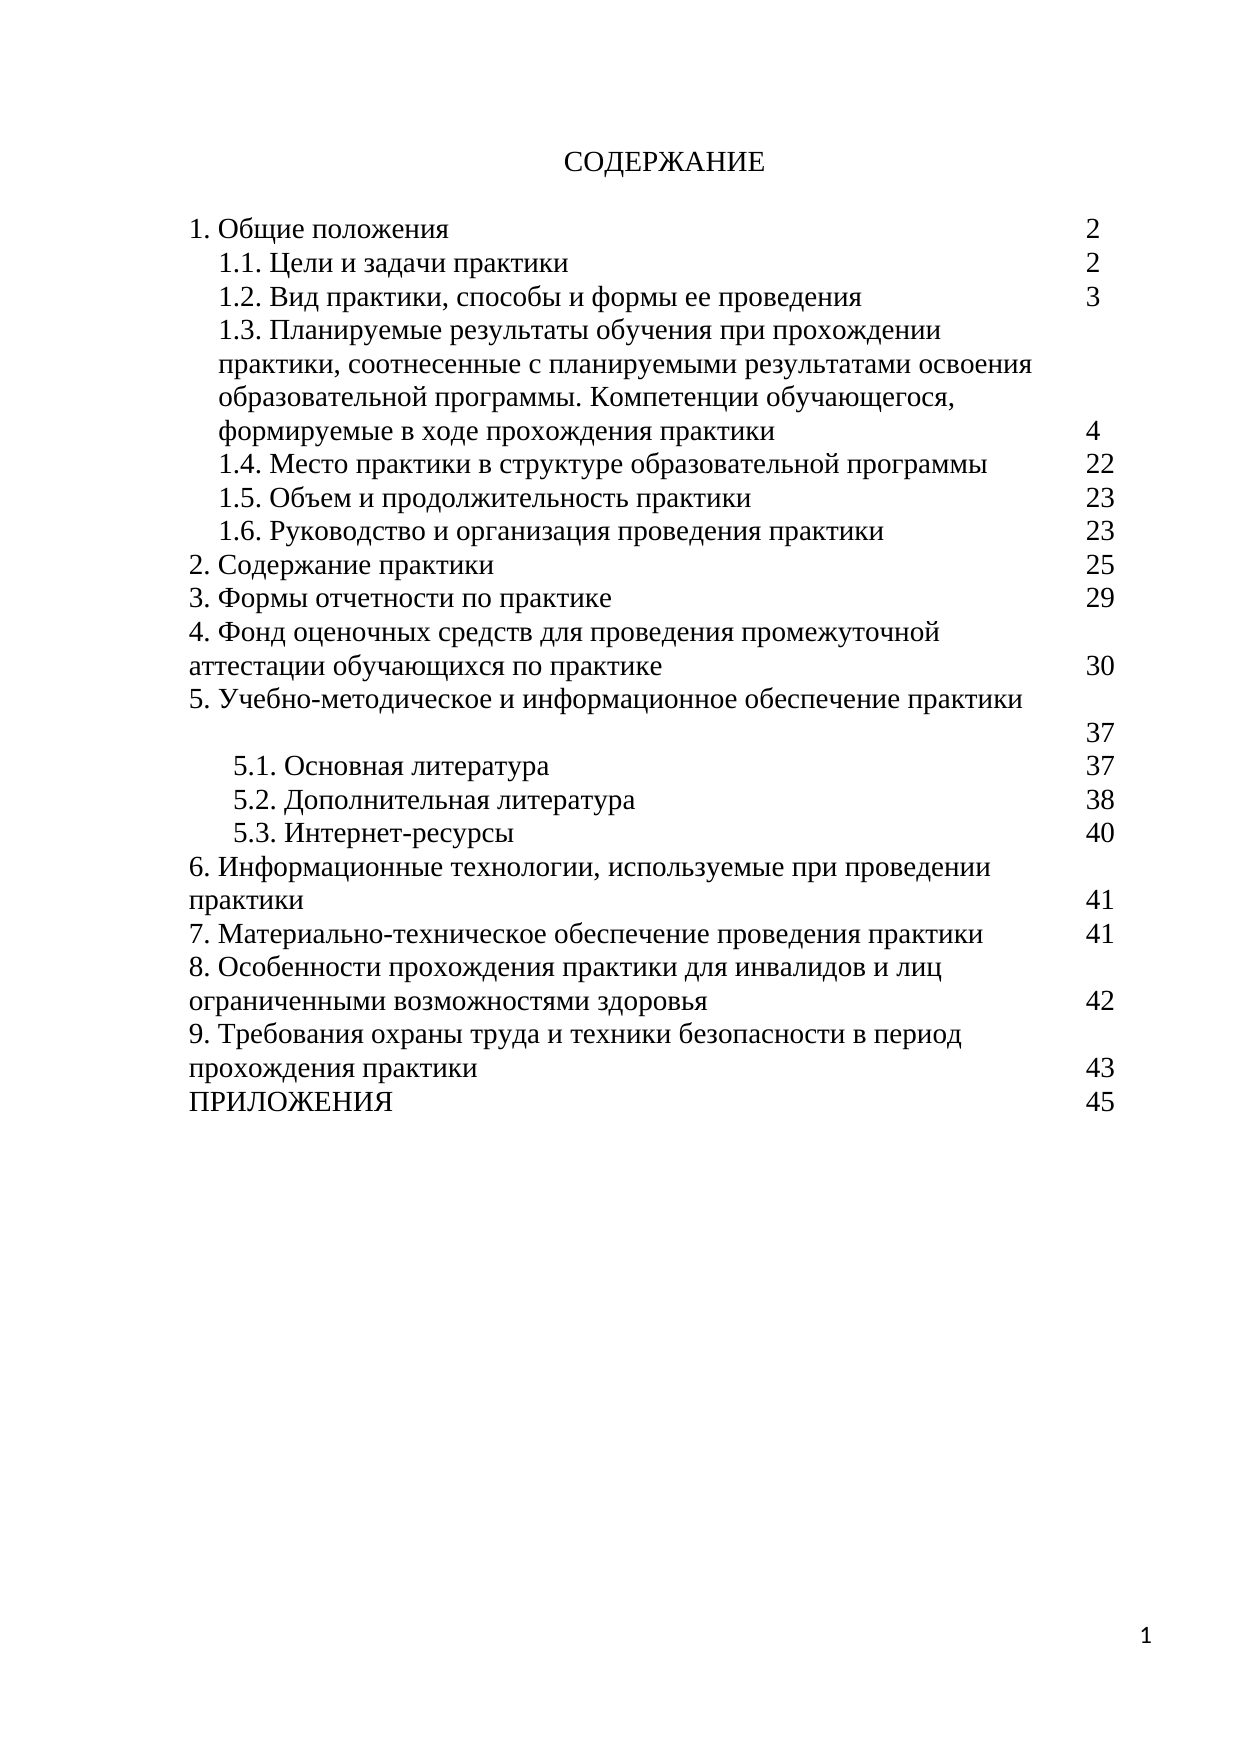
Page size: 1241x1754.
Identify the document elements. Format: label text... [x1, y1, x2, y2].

text СОДЕРЖАНИЕ [177, 144, 1152, 178]
table_cell 6. Информационные технологии, используемые при проведении практики [177, 849, 1074, 916]
table_cell 3. Формы отчетности по практике [177, 581, 1074, 614]
table_cell 42 [1074, 950, 1163, 1017]
table_cell 9. Требования охраны труда и техники безопасности в период прохождения практики [177, 1017, 1074, 1084]
table_cell 1.2. Вид практики, способы и формы ее проведения [177, 279, 1074, 312]
table_cell 25 [1074, 547, 1163, 581]
table_cell 43 [1074, 1017, 1163, 1084]
table_cell 23 [1074, 480, 1163, 513]
table_cell 5.3. Интернет-ресурсы [177, 815, 1074, 849]
table_header 2 [1074, 212, 1163, 245]
table_cell 1.3. Планируемые результаты обучения при прохождении практики, соотнесенные с планируемыми результатами освоения образовательной программы. Компетенции обучающегося, формируемые в ходе прохождения практики [177, 312, 1074, 446]
table_cell 5. Учебно-методическое и информационное обеспечение практики [177, 681, 1074, 748]
table_cell 23 [1074, 514, 1163, 547]
table_cell 2. Содержание практики [177, 547, 1074, 581]
table_cell 7. Материально-техническое обеспечение проведения практики [177, 916, 1074, 949]
table_cell 22 [1074, 446, 1163, 480]
table_cell 1.5. Объем и продолжительность практики [177, 480, 1074, 513]
table_cell 29 [1074, 581, 1163, 614]
table_cell 1.6. Руководство и организация проведения практики [177, 514, 1074, 547]
table_cell 3 [1074, 279, 1163, 312]
table_cell 2 [1074, 245, 1163, 279]
table_cell 37 [1074, 748, 1163, 782]
table_cell ПРИЛОЖЕНИЯ [177, 1084, 1074, 1117]
table_cell 38 [1074, 782, 1163, 815]
table_cell 41 [1074, 849, 1163, 916]
table_cell 40 [1074, 815, 1163, 849]
table_cell 30 [1074, 614, 1163, 681]
table_cell 1.1. Цели и задачи практики [177, 245, 1074, 279]
table_cell 37 [1074, 681, 1163, 748]
table_cell 4 [1074, 312, 1163, 446]
table_cell 5.1. Основная литература [177, 748, 1074, 782]
table_cell 41 [1074, 916, 1163, 949]
table_cell 5.2. Дополнительная литература [177, 782, 1074, 815]
table_cell 45 [1074, 1084, 1163, 1117]
table_header 1. Общие положения [177, 212, 1074, 245]
table_cell 1.4. Место практики в структуре образовательной программы [177, 446, 1074, 480]
table_cell 4. Фонд оценочных средств для проведения промежуточной аттестации обучающихся по практике [177, 614, 1074, 681]
table_cell 8. Особенности прохождения практики для инвалидов и лиц ограниченными возможностями здоровья [177, 950, 1074, 1017]
